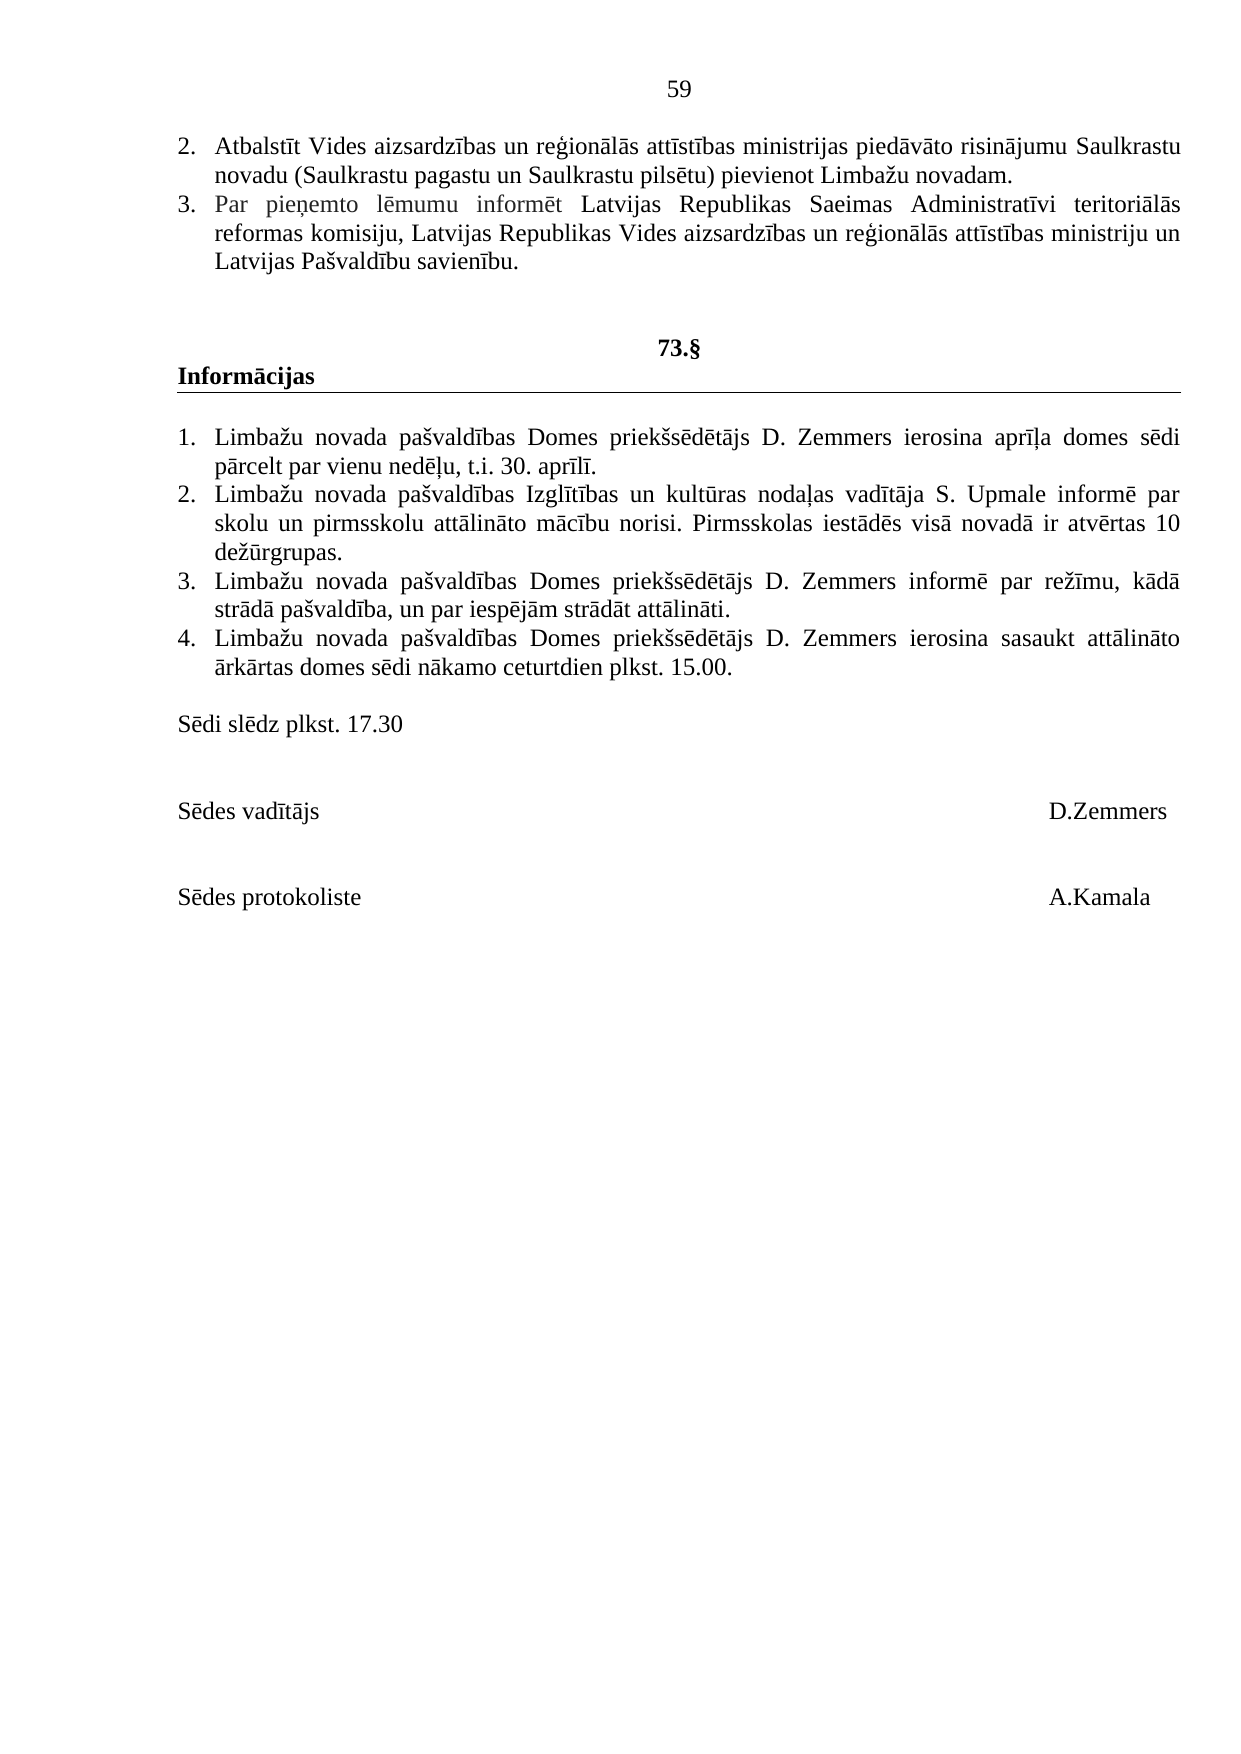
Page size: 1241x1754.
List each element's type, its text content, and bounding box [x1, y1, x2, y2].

text 73.§ [177, 333, 1181, 361]
list Limbažu novada pašvaldības Domes priekšsēdētājs D. Zemmers ierosina sasaukt attālināto ārkārtas domes sēdi nākamo ceturtdien plkst. 15.00. [177, 623, 1181, 681]
list Atbalstīt Vides aizsardzības un reģionālās attīstības ministrijas piedāvāto risinājumu Saulkrastu novadu (Saulkrastu pagastu un Saulkrastu pilsētu) pievienot Limbažu novadam. [177, 131, 1181, 189]
text Informācijas [177, 361, 1181, 392]
text Sēdes vadītājs D.Zemmers [177, 796, 1181, 824]
text Sēdi slēdz plkst. 17.30 [177, 709, 1181, 738]
list Limbažu novada pašvaldības Domes priekšsēdētājs D. Zemmers informē par režīmu, kādā strādā pašvaldība, un par iespējām strādāt attālināti. [177, 566, 1181, 623]
text Sēdes protokoliste A.Kamala [177, 882, 1181, 911]
list Limbažu novada pašvaldības Domes priekšsēdētājs D. Zemmers ierosina aprīļa domes sēdi pārcelt par vienu nedēļu, t.i. 30. aprīlī. [177, 422, 1181, 479]
list Limbažu novada pašvaldības Izglītības un kultūras nodaļas vadītāja S. Upmale informē par skolu un pirmsskolu attālināto mācību norisi. Pirmsskolas iestādēs visā novadā ir atvērtas 10 dežūrgrupas. [177, 479, 1181, 566]
list Par pieņemto lēmumu informēt Latvijas Republikas Saeimas Administratīvi teritoriālās reformas komisiju, Latvijas Republikas Vides aizsardzības un reģionālās attīstības ministriju un Latvijas Pašvaldību savienību. [177, 189, 1181, 275]
